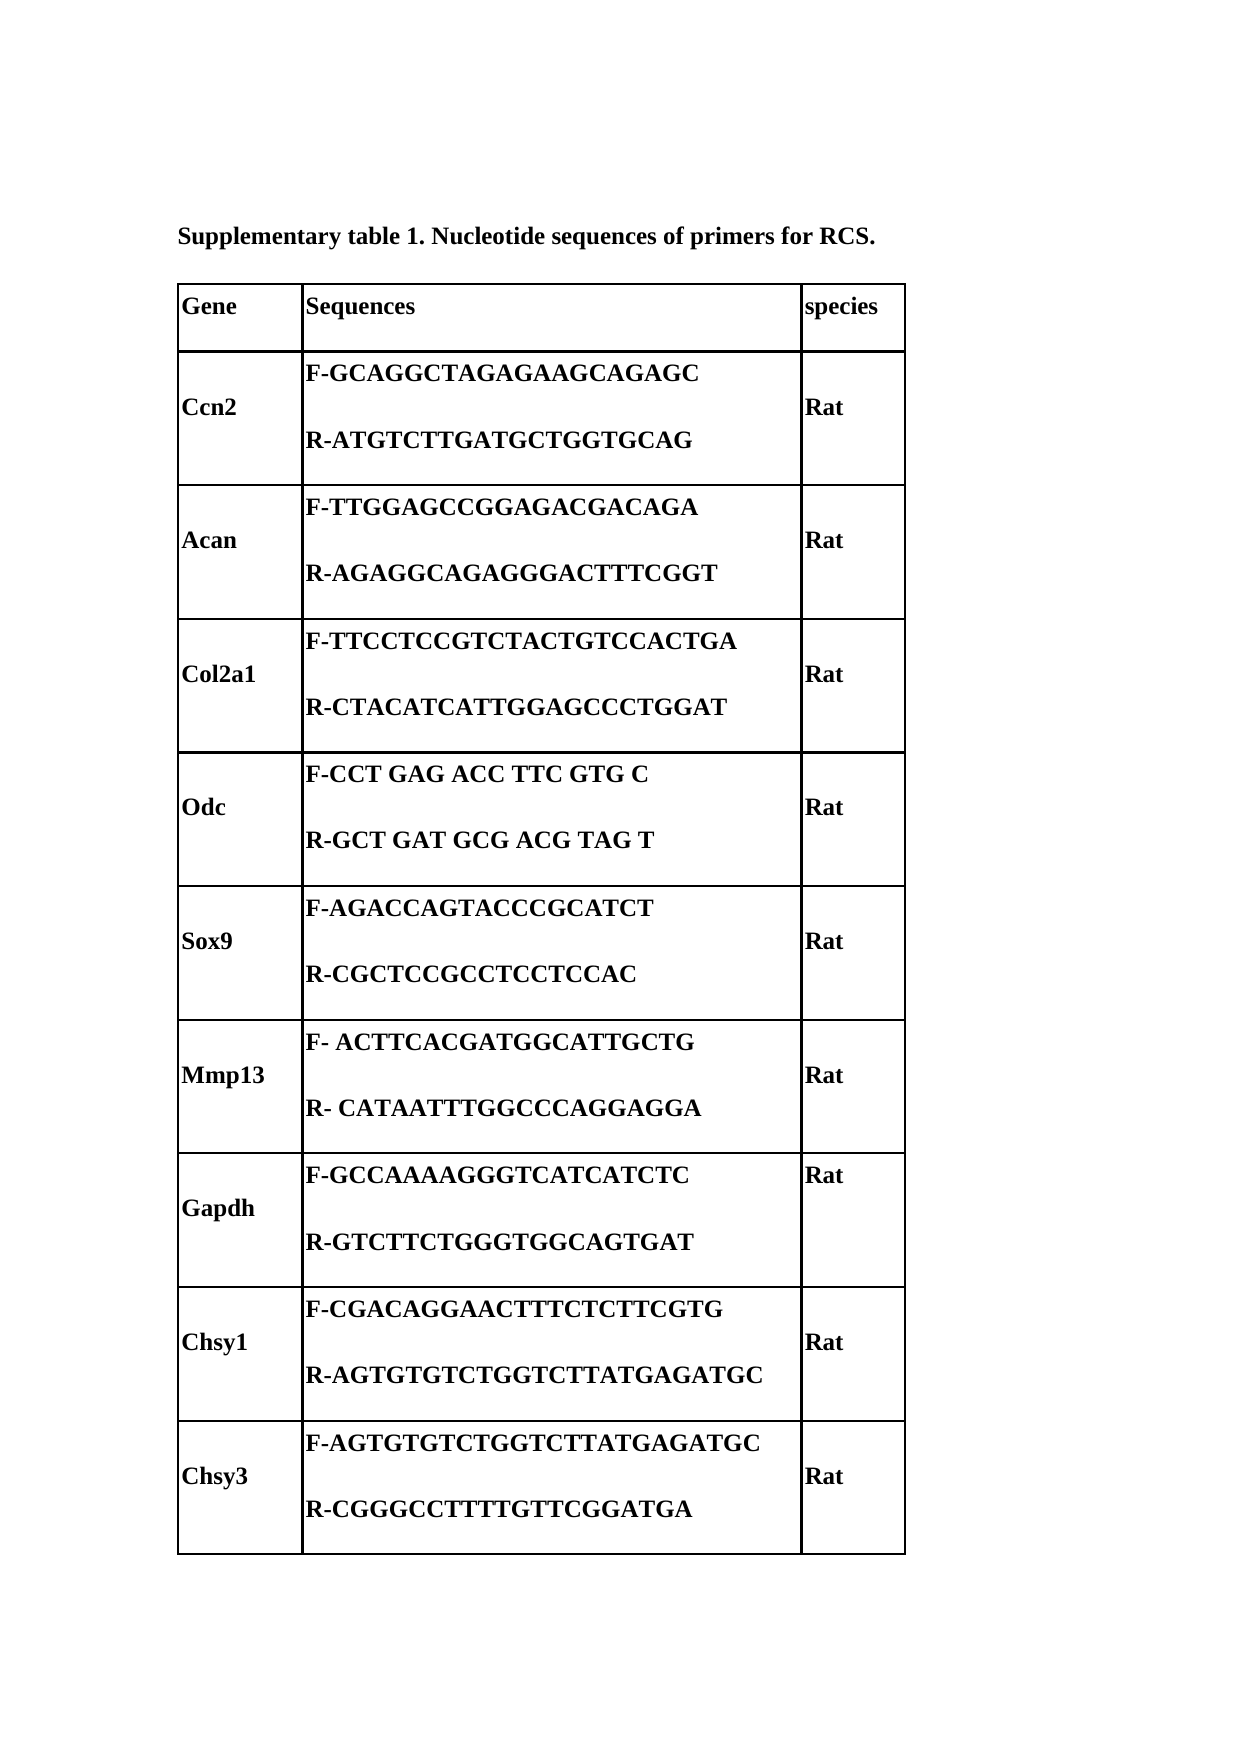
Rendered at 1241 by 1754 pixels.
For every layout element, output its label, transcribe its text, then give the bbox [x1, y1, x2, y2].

table_header Gene [179, 285, 301, 350]
table_cell F-TTGGAGCCGGAGACGACAGA R-AGAGGCAGAGGGACTTTCGGT [304, 486, 800, 618]
table_cell Sox9 [179, 887, 301, 1019]
table_cell F-TTCCTCCGTCTACTGTCCACTGA R-CTACATCATTGGAGCCCTGGAT [304, 620, 800, 751]
table_cell F-GCCAAAAGGGTCATCATCTC R-GTCTTCTGGGTGGCAGTGAT [304, 1154, 800, 1286]
table_header species [803, 285, 904, 350]
table_cell Rat [803, 486, 904, 618]
table_cell F-AGACCAGTACCCGCATCT R-CGCTCCGCCTCCTCCAC [304, 887, 800, 1019]
table_cell Odc [179, 754, 301, 885]
table_cell Ccn2 [179, 353, 301, 484]
table_cell Rat [803, 1021, 904, 1152]
table_cell Col2a1 [179, 620, 301, 751]
table_cell Rat [803, 1288, 904, 1419]
table_cell Rat [803, 754, 904, 885]
table_cell F-CCT GAG ACC TTC GTG C R-GCT GAT GCG ACG TAG T [304, 754, 800, 885]
table_cell F-GCAGGCTAGAGAAGCAGAGC R-ATGTCTTGATGCTGGTGCAG [304, 353, 800, 484]
table_cell Rat [803, 1422, 904, 1553]
table_cell Rat [803, 353, 904, 484]
table_cell F-CGACAGGAACTTTCTCTTCGTG R-AGTGTGTCTGGTCTTATGAGATGC [304, 1288, 800, 1419]
table_cell Rat [803, 887, 904, 1019]
table_cell Gapdh [179, 1154, 301, 1286]
text Supplementary table 1. Nucleotide sequences of primers for RCS. [177, 217, 1063, 254]
table_cell Rat [803, 620, 904, 751]
table_header Sequences [304, 285, 800, 350]
table_cell F- ACTTCACGATGGCATTGCTG R- CATAATTTGGCCCAGGAGGA [304, 1021, 800, 1152]
table_cell Chsy3 [179, 1422, 301, 1553]
table_cell F-AGTGTGTCTGGTCTTATGAGATGC R-CGGGCCTTTTGTTCGGATGA [304, 1422, 800, 1553]
table_cell Rat [803, 1154, 904, 1286]
table_cell Mmp13 [179, 1021, 301, 1152]
table_cell Chsy1 [179, 1288, 301, 1419]
table_cell Acan [179, 486, 301, 618]
